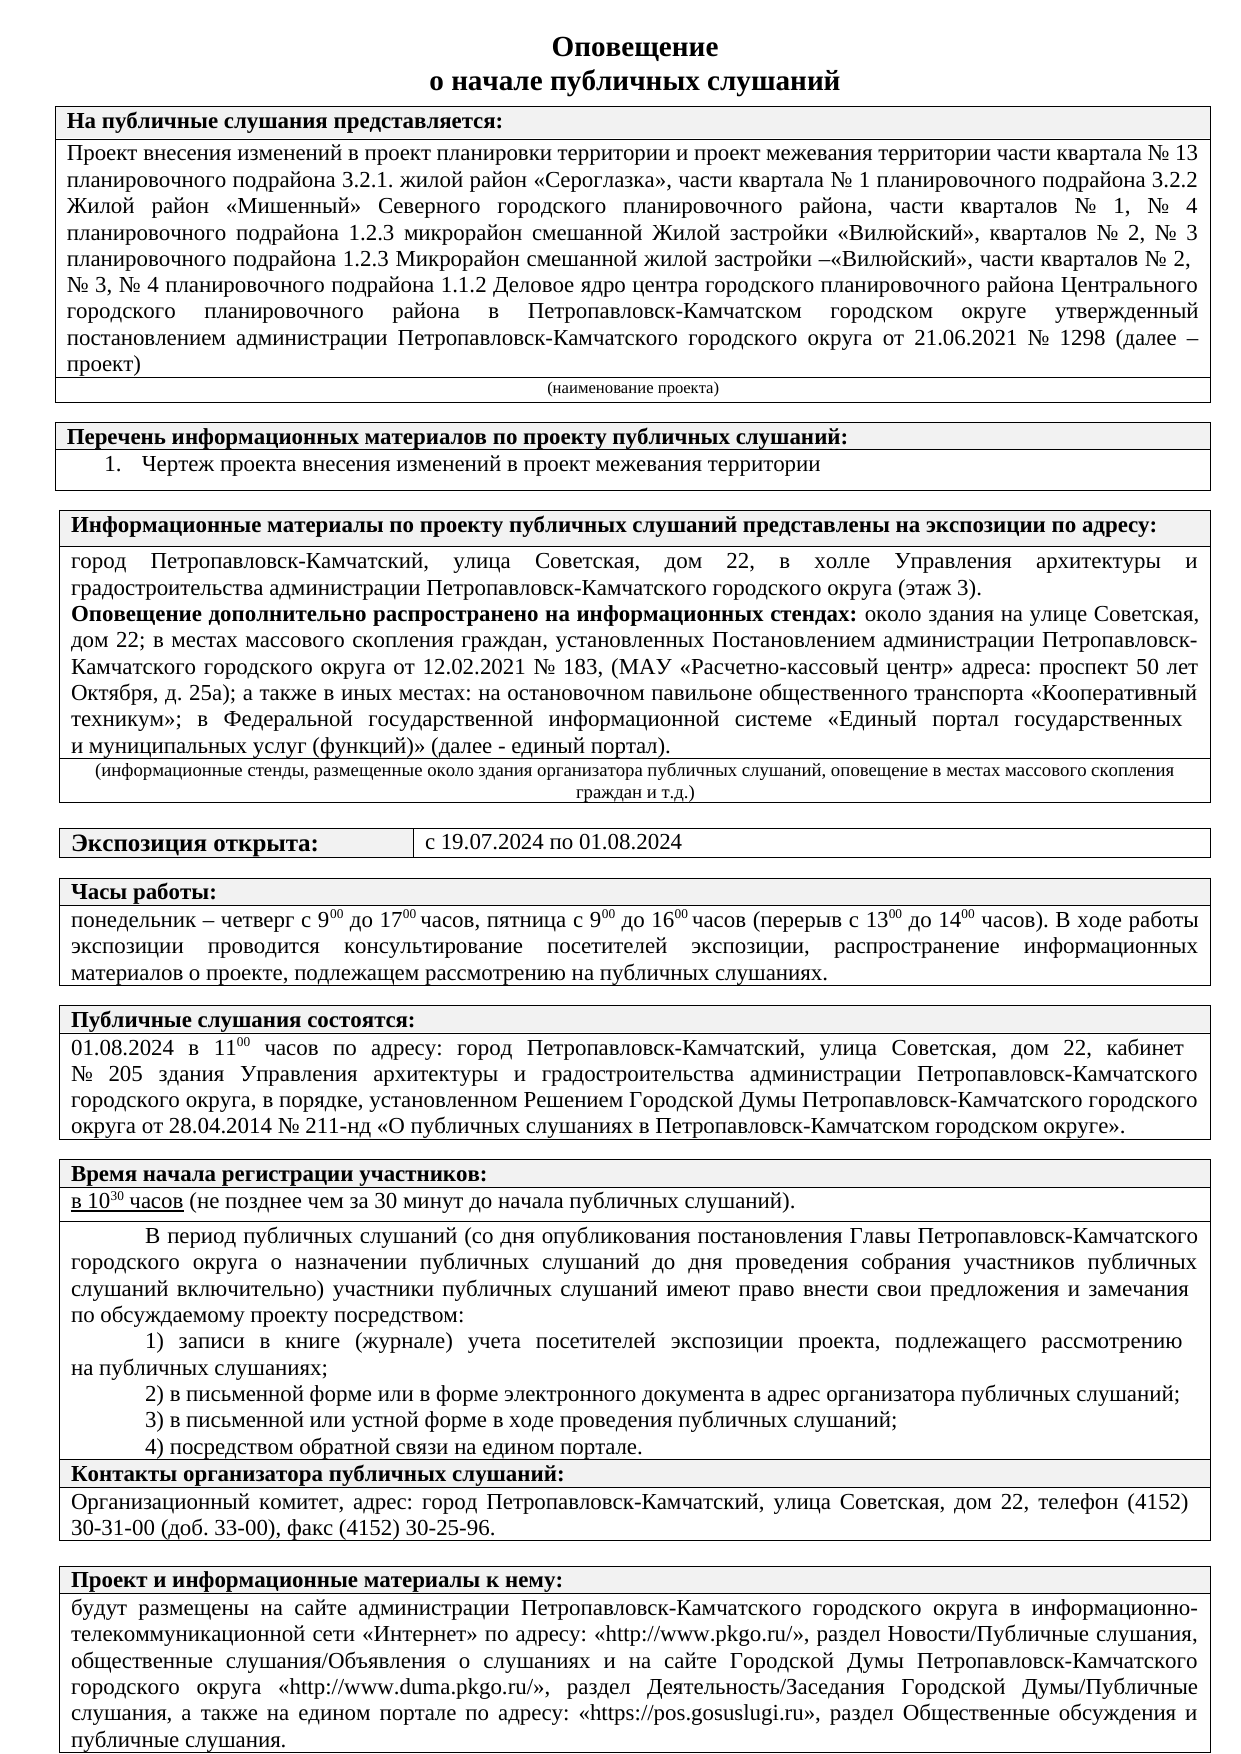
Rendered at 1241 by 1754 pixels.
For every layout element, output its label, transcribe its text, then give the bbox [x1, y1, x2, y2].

table_cell Контакты организатора публичных слушаний: [60, 1460, 1210, 1487]
table_cell (наименование проекта) [56, 378, 1210, 402]
table_cell Чертеж проекта внесения изменений в проект межевания территории [56, 450, 1210, 489]
text Оповещение [59, 29, 1211, 63]
table_header Перечень информационных материалов по проекту публичных слушаний: [56, 423, 1210, 449]
table_header Информационные материалы по проекту публичных слушаний представлены на экспозиции по адресу: [60, 511, 1210, 546]
table_header с 19.07.2024 по 01.08.2024 [414, 829, 1210, 857]
table_header На публичные слушания представляется: [56, 107, 1210, 138]
table_cell город Петропавловск-Камчатский, улица Советская, дом 22, в холле Управления архитектуры и градостроительства администрации Петропавловск-Камчатского городского округа (этаж 3). Оповещение дополнительно распространено на информационных стендах: около здания на улице Советская, дом 22; в местах массового скопления граждан, установленных Постановлением администрации Петропавловск-Камчатского городского округа от 12.02.2021 № 183, (МАУ «Расчетно-кассовый центр» адреса: проспект 50 лет Октября, д. 25а); а также в иных местах: на остановочном павильоне общественного транспорта «Кооперативный техникум»; в Федеральной государственной информационной системе «Единый портал государственных и муниципальных услуг (функций)» (далее - единый портал). [60, 547, 1210, 758]
text о начале публичных слушаний [59, 63, 1211, 97]
table_header Проект и информационные материалы к нему: [60, 1567, 1210, 1593]
table_cell будут размещены на сайте администрации Петропавловск-Камчатского городского округа в информационно-телекоммуникационной сети «Интернет» по адресу: «http://www.pkgo.ru/», раздел Новости/Публичные слушания, общественные слушания/Объявления о слушаниях и на сайте Городской Думы Петропавловск-Камчатского городского округа «http://www.duma.pkgo.ru/», раздел Деятельность/Заседания Городской Думы/Публичные слушания, а также на едином портале по адресу: «https://pos.gosuslugi.ru», раздел Общественные обсуждения и публичные слушания. [60, 1594, 1210, 1752]
table_header Часы работы: [60, 879, 1210, 905]
table_cell в 1030 часов (не позднее чем за 30 минут до начала публичных слушаний). [60, 1188, 1210, 1221]
table_header Экспозиция открыта: [60, 829, 413, 857]
table_cell Организационный комитет, адрес: город Петропавловск-Камчатский, улица Советская, дом 22, телефон (4152) 30-31-00 (доб. 33-00), факс (4152) 30-25-96. [60, 1488, 1210, 1540]
table_header Публичные слушания состоятся: [60, 1006, 1210, 1032]
table_cell Проект внесения изменений в проект планировки территории и проект межевания территории части квартала № 13 планировочного подрайона 3.2.1. жилой район «Сероглазка», части квартала № 1 планировочного подрайона 3.2.2 Жилой район «Мишенный» Северного городского планировочного района, части кварталов № 1, № 4 планировочного подрайона 1.2.3 микрорайон смешанной Жилой застройки «Вилюйский», кварталов № 2, № 3 планировочного подрайона 1.2.3 Микрорайон смешанной жилой застройки –«Вилюйский», части кварталов № 2, № 3, № 4 планировочного подрайона 1.1.2 Деловое ядро центра городского планировочного района Центрального городского планировочного района в Петропавловск-Камчатском городском округе утвержденный постановлением администрации Петропавловск-Камчатского городского округа от 21.06.2021 № 1298 (далее – проект) [56, 140, 1210, 377]
table_header Время начала регистрации участников: [60, 1160, 1210, 1187]
table_cell (информационные стенды, размещенные около здания организатора публичных слушаний, оповещение в местах массового скопления граждан и т.д.) [60, 759, 1210, 802]
table_cell понедельник – четверг с 900 до 1700 часов, пятница с 900 до 1600 часов (перерыв с 1300 до 1400 часов). В ходе работы экспозиции проводится консультирование посетителей экспозиции, распространение информационных материалов о проекте, подлежащем рассмотрению на публичных слушаниях. [60, 906, 1210, 985]
table_cell 01.08.2024 в 1100 часов по адресу: город Петропавловск-Камчатский, улица Советская, дом 22, кабинет № 205 здания Управления архитектуры и градостроительства администрации Петропавловск-Камчатского городского округа, в порядке, установленном Решением Городской Думы Петропавловск-Камчатского городского округа от 28.04.2014 № 211-нд «О публичных слушаниях в Петропавловск-Камчатском городском округе». [60, 1034, 1210, 1139]
table_cell В период публичных слушаний (со дня опубликования постановления Главы Петропавловск-Камчатского городского округа о назначении публичных слушаний до дня проведения собрания участников публичных слушаний включительно) участники публичных слушаний имеют право внести свои предложения и замечания по обсуждаемому проекту посредством: 1) записи в книге (журнале) учета посетителей экспозиции проекта, подлежащего рассмотрению на публичных слушаниях; 2) в письменной форме или в форме электронного документа в адрес организатора публичных слушаний; 3) в письменной или устной форме в ходе проведения публичных слушаний; 4) посредством обратной связи на едином портале. [60, 1222, 1210, 1459]
